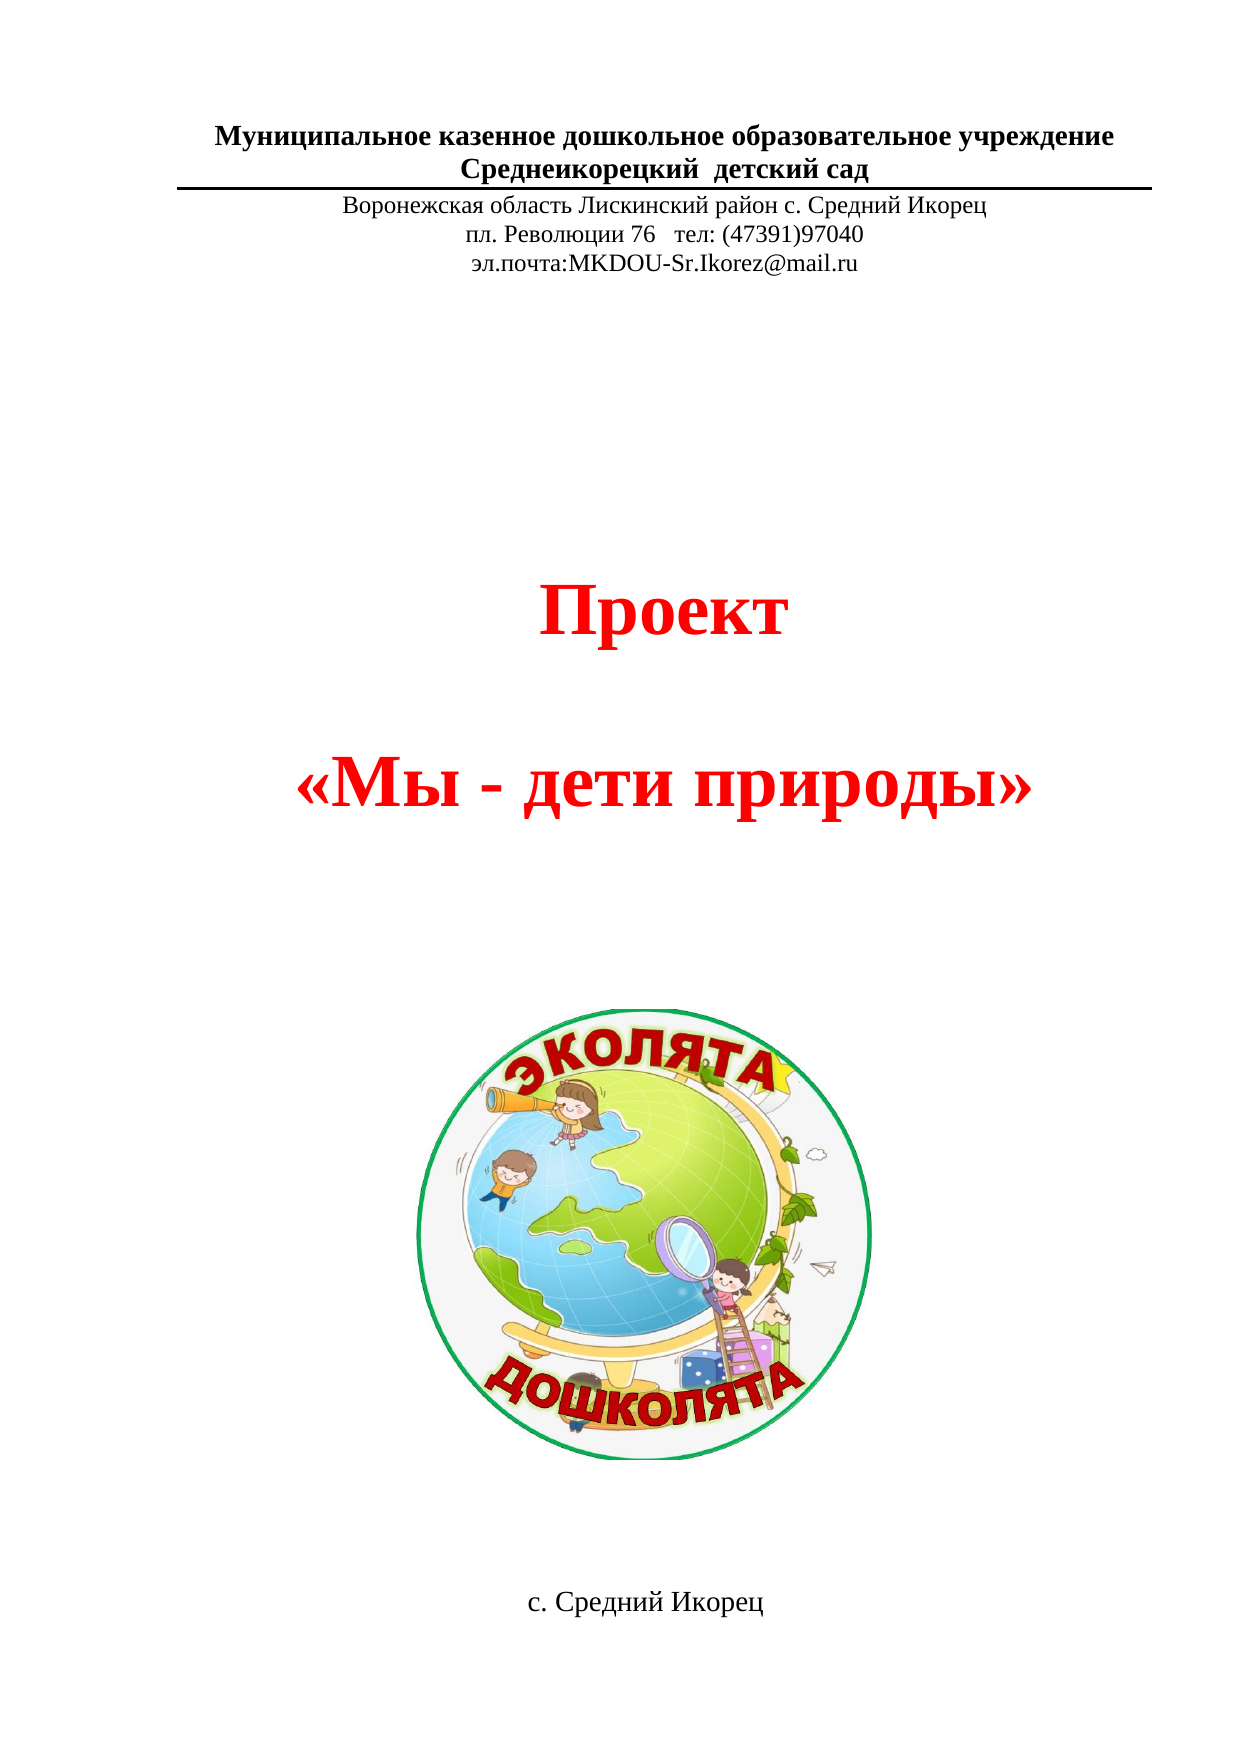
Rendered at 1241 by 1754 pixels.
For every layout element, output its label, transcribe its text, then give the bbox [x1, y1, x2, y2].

text пл. Революции 76 тел: (47391)97040 [177, 219, 1152, 248]
text эл.почта:MKDOU-Sr.Ikorez@mail.ru [177, 248, 1152, 277]
picture [364, 1009, 965, 1460]
text Воронежская область Лискинский район с. Средний Икорец [177, 190, 1152, 219]
text Проект [177, 564, 1152, 650]
text с. Средний Икорец [177, 1584, 1152, 1618]
text Муниципальное казенное дошкольное образовательное учреждение [177, 118, 1152, 152]
text «Мы - дети природы» [177, 737, 1152, 823]
text Среднеикорецкий детский сад [177, 152, 1152, 187]
